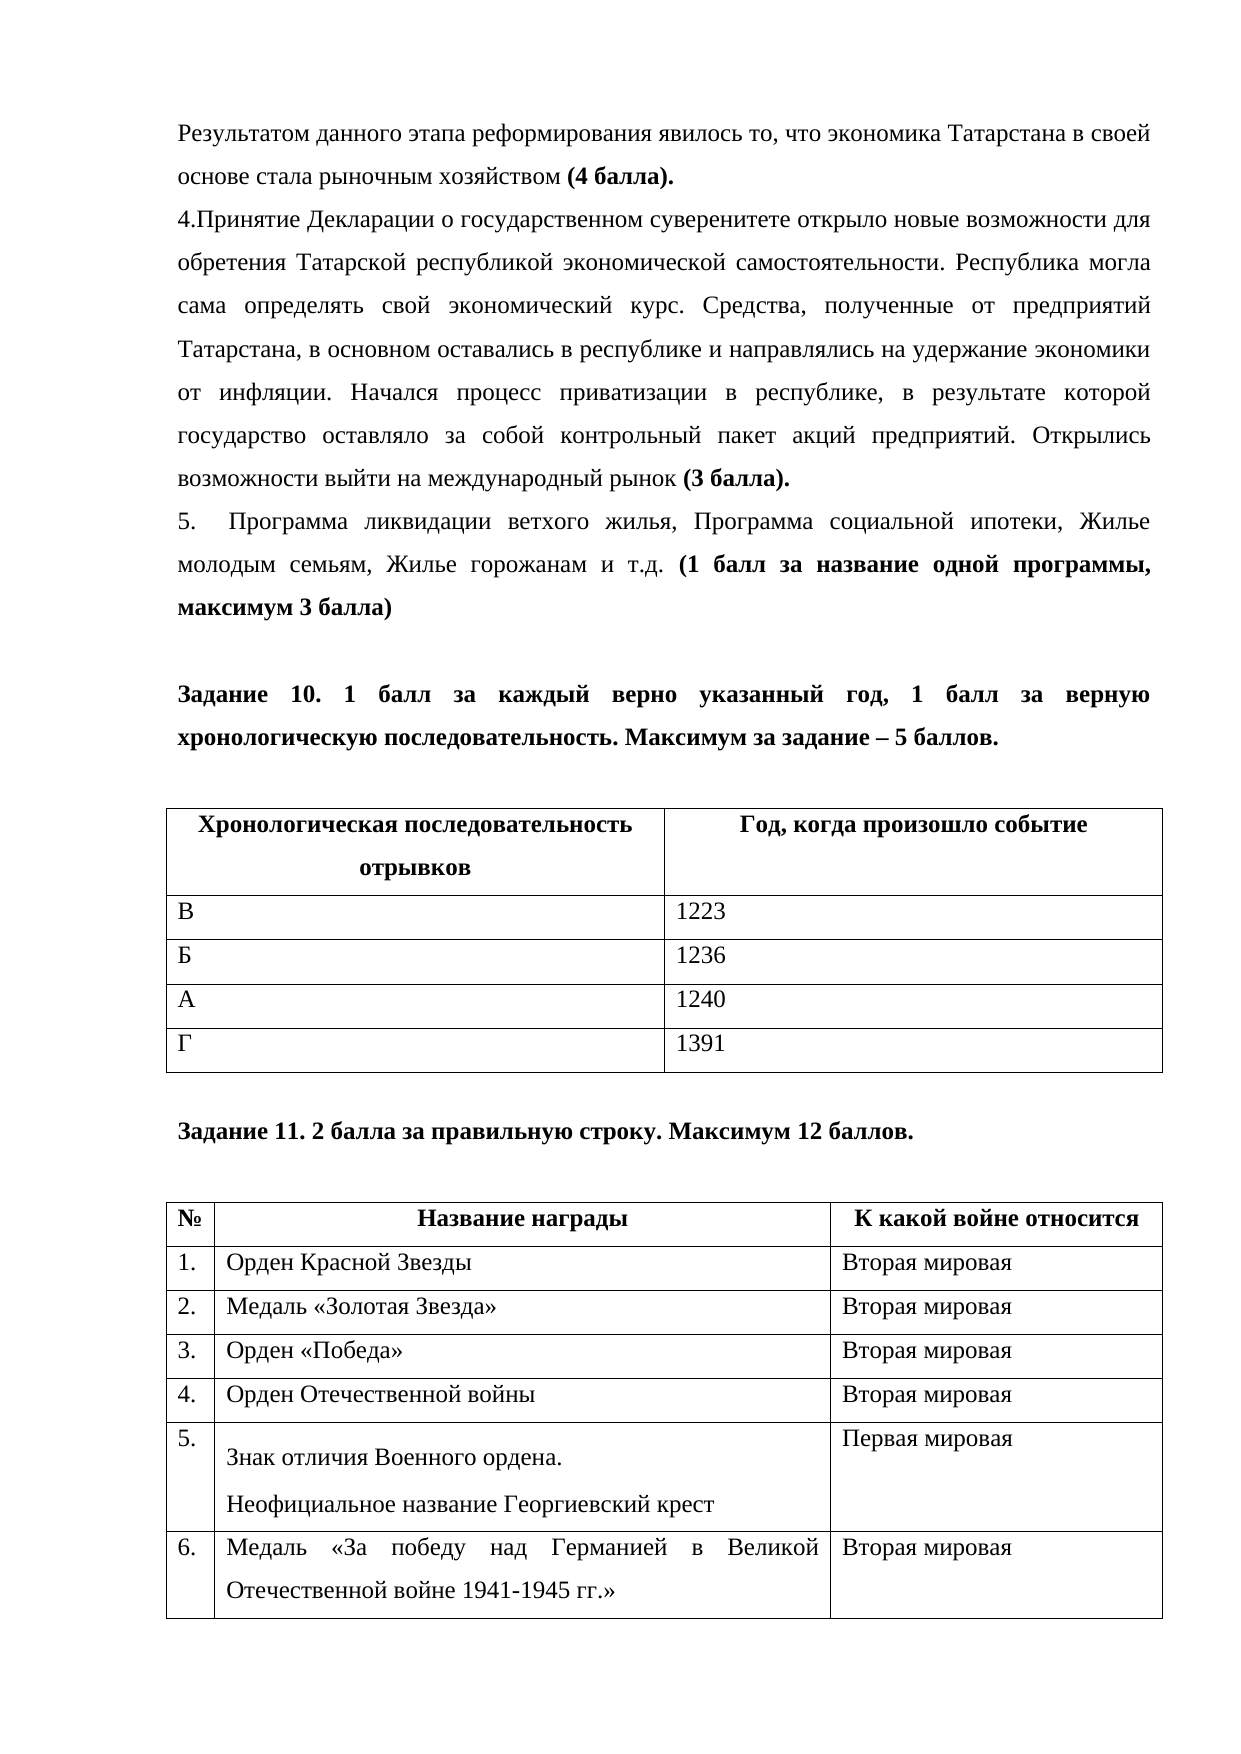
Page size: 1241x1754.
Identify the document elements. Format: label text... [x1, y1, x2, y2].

table_cell Первая мировая [831, 1423, 1162, 1531]
text Задание 11. 2 балла за правильную строку. Максимум 12 баллов. [177, 1116, 1152, 1144]
table_cell Знак отличия Военного ордена. Неофициальное название Георгиевский крест [215, 1423, 830, 1531]
table_cell 6. [167, 1532, 214, 1618]
table_cell Вторая мировая [831, 1291, 1162, 1334]
table_cell 2. [167, 1291, 214, 1334]
table_cell 5. [167, 1423, 214, 1531]
text 5. Программа ликвидации ветхого жилья, Программа социальной ипотеки, Жилье молодым семьям, Жилье горожанам и т.д. (1 балл за название одной программы, максимум 3 балла) [177, 506, 1152, 621]
table_cell 3. [167, 1335, 214, 1378]
table_cell Г [167, 1029, 664, 1072]
text 4.Принятие Декларации о государственном суверенитете открыло новые возможности для обретения Татарской республикой экономической самостоятельности. Республика могла сама определять свой экономический курс. Средства, полученные от предприятий Татарстана, в основном оставались в республике и направлялись на удержание экономики от инфляции. Начался процесс приватизации в республике, в результате которой государство оставляло за собой контрольный пакет акций предприятий. Открылись возможности выйти на международный рынок (3 балла). [177, 204, 1152, 492]
table_header Название награды [215, 1203, 830, 1246]
table_header К какой войне относится [831, 1203, 1162, 1246]
table_cell 1223 [665, 896, 1162, 939]
table_cell 1391 [665, 1029, 1162, 1072]
table_cell Орден Красной Звезды [215, 1247, 830, 1290]
table_cell Орден Отечественной войны [215, 1379, 830, 1422]
table_cell Орден «Победа» [215, 1335, 830, 1378]
text Задание 10. 1 балл за каждый верно указанный год, 1 балл за верную хронологическую последовательность. Максимум за задание – 5 баллов. [177, 679, 1152, 751]
table_header Год, когда произошло событие [665, 809, 1162, 895]
table_cell 1. [167, 1247, 214, 1290]
table_cell Вторая мировая [831, 1247, 1162, 1290]
table_cell Б [167, 940, 664, 983]
table_cell Медаль «Золотая Звезда» [215, 1291, 830, 1334]
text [177, 118, 1152, 190]
table_cell А [167, 985, 664, 1027]
table_cell 4. [167, 1379, 214, 1422]
table_cell Вторая мировая [831, 1379, 1162, 1422]
table_cell 1240 [665, 985, 1162, 1027]
table_cell В [167, 896, 664, 939]
table_cell Вторая мировая [831, 1532, 1162, 1618]
table_cell Вторая мировая [831, 1335, 1162, 1378]
table_header № [167, 1203, 214, 1246]
table_cell 1236 [665, 940, 1162, 983]
table_header Хронологическая последовательность отрывков [167, 809, 664, 895]
table_cell Медаль «За победу над Германией в Великой Отечественной войне 1941-1945 гг.» [215, 1532, 830, 1618]
